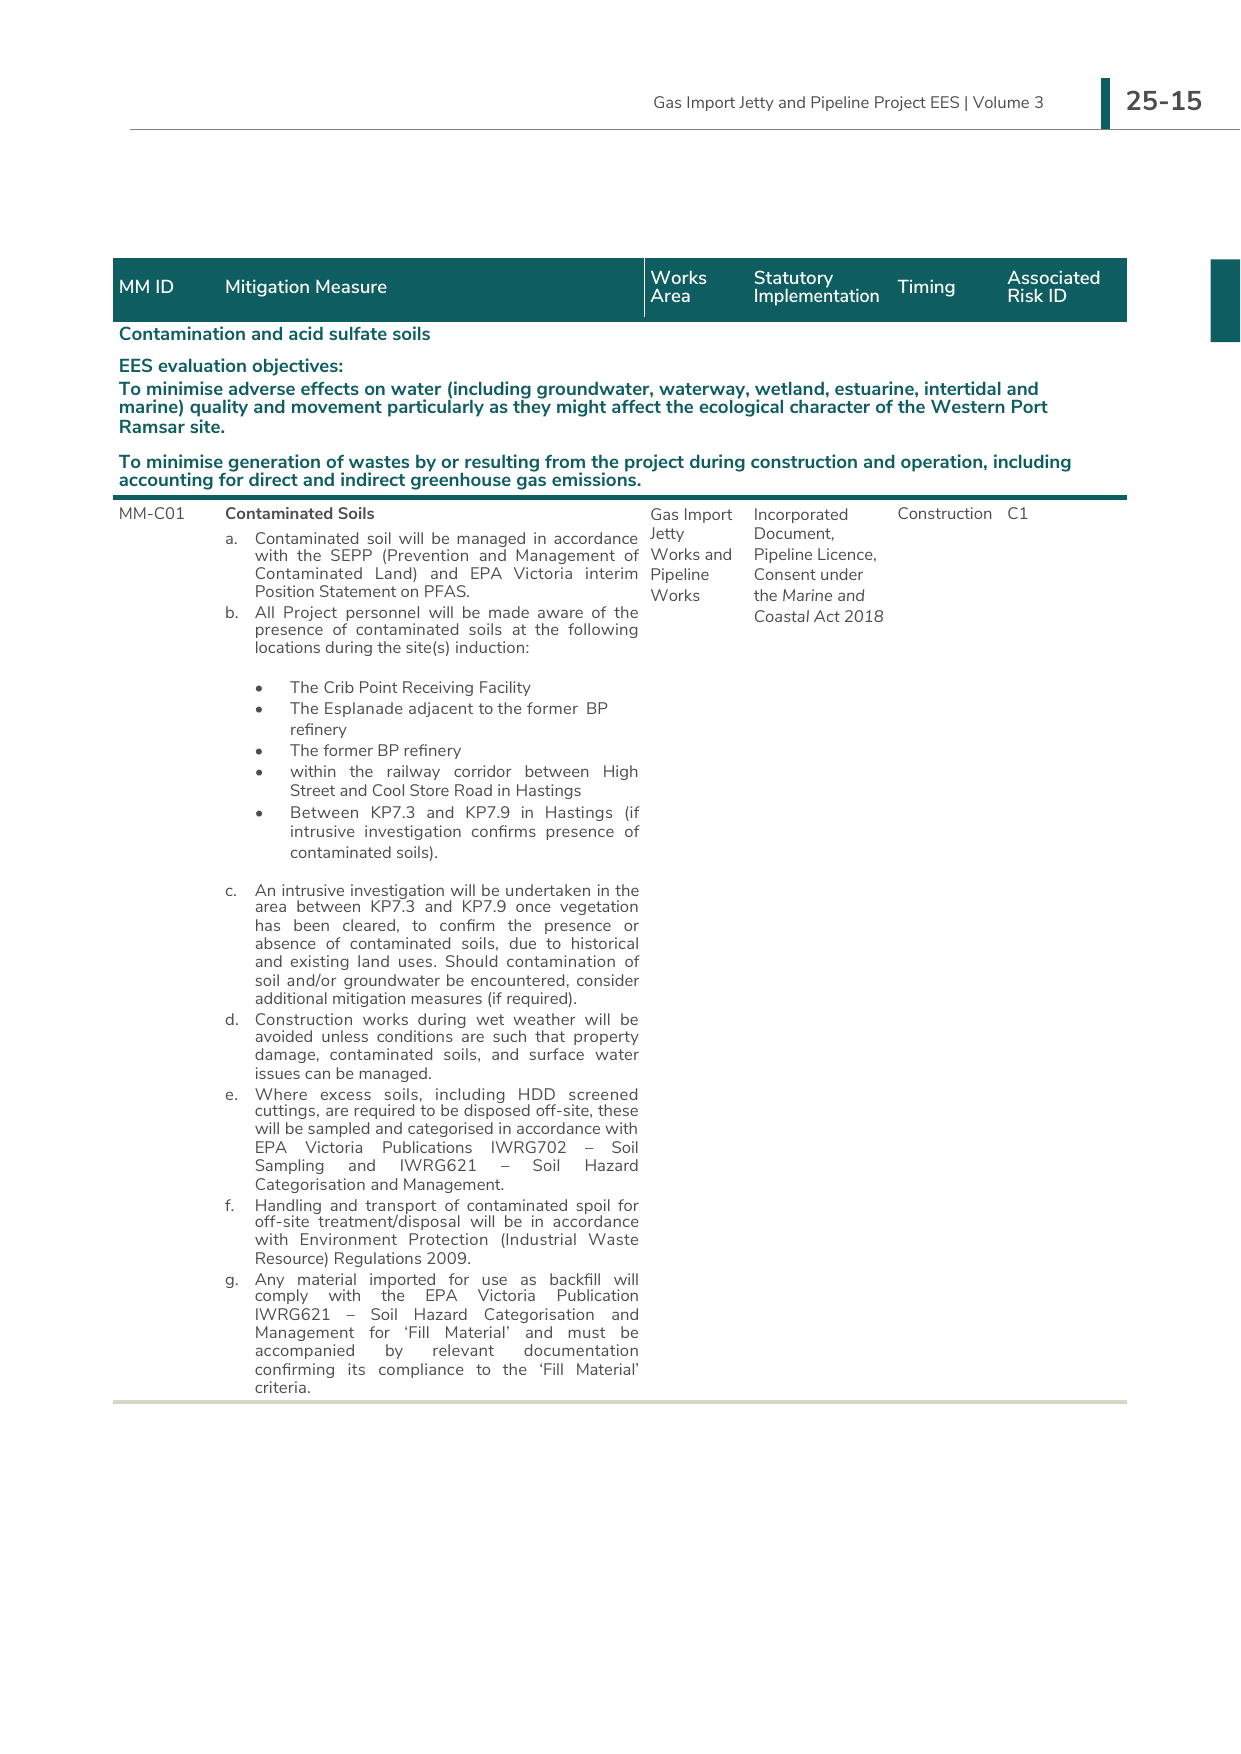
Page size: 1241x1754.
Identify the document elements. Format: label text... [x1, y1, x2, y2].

table_header Associated Risk ID [1001, 258, 1127, 317]
table_cell Contaminated Soils Contaminated soil will be managed in accordance with the SEPP (Prevention and Management of Contaminated Land) and EPA Victoria interim Position Statement on PFAS. All Project personnel will be made aware of the presence of contaminated soils at the following locations during the site(s) induction: The Crib Point Receiving Facility The Esplanade adjacent to the former BP refinery The former BP refinery within the railway corridor between High Street and Cool Store Road in Hastings Between KP7.3 and KP7.9 in Hastings (if intrusive investigation confirms presence of contaminated soils). An intrusive investigation will be undertaken in the area between KP7.3 and KP7.9 once vegetation has been cleared, to confirm the presence or absence of contaminated soils, due to historical and existing land uses. Should contamination of soil and/or groundwater be encountered, consider additional mitigation measures (if required). Construction works during wet weather will be avoided unless conditions are such that property damage, contaminated soils, and surface water issues can be managed. Where excess soils, including HDD screened cuttings, are required to be disposed off-site, these will be sampled and categorised in accordance with EPA Victoria Publications IWRG702 – Soil Sampling and IWRG621 – Soil Hazard Categorisation and Management. Handling and transport of contaminated spoil for off-site treatment/disposal will be in accordance with Environment Protection (Industrial Waste Resource) Regulations 2009. Any material imported for use as backfill will comply with the EPA Victoria Publication IWRG621 – Soil Hazard Categorisation and Management for ‘Fill Material’ and must be accompanied by relevant documentation confirming its compliance to the ‘Fill Material’ criteria. [205, 500, 644, 1399]
table_header Statutory Implementation [744, 258, 891, 317]
table_cell Gas Import Jetty Works and Pipeline Works [645, 500, 744, 1399]
table_cell Incorporated Document, Pipeline Licence, Consent under the Marine and Coastal Act 2018 [744, 500, 891, 1399]
table_header Works Area [645, 258, 744, 317]
table_cell Construction [891, 500, 1001, 1399]
table_header Timing [891, 258, 1001, 317]
table_cell C1 [1001, 500, 1127, 1399]
table_cell MM-C01 [113, 500, 205, 1399]
table_cell Contamination and acid sulfate soils EES evaluation objectives: To minimise adverse effects on water (including groundwater, waterway, wetland, estuarine, intertidal and marine) quality and movement particularly as they might affect the ecological character of the Western Port Ramsar site. To minimise generation of wastes by or resulting from the project during construction and operation, including accounting for direct and indirect greenhouse gas emissions. [113, 322, 1127, 495]
table_header Mitigation Measure [205, 258, 644, 317]
table_header MM ID [113, 258, 205, 317]
